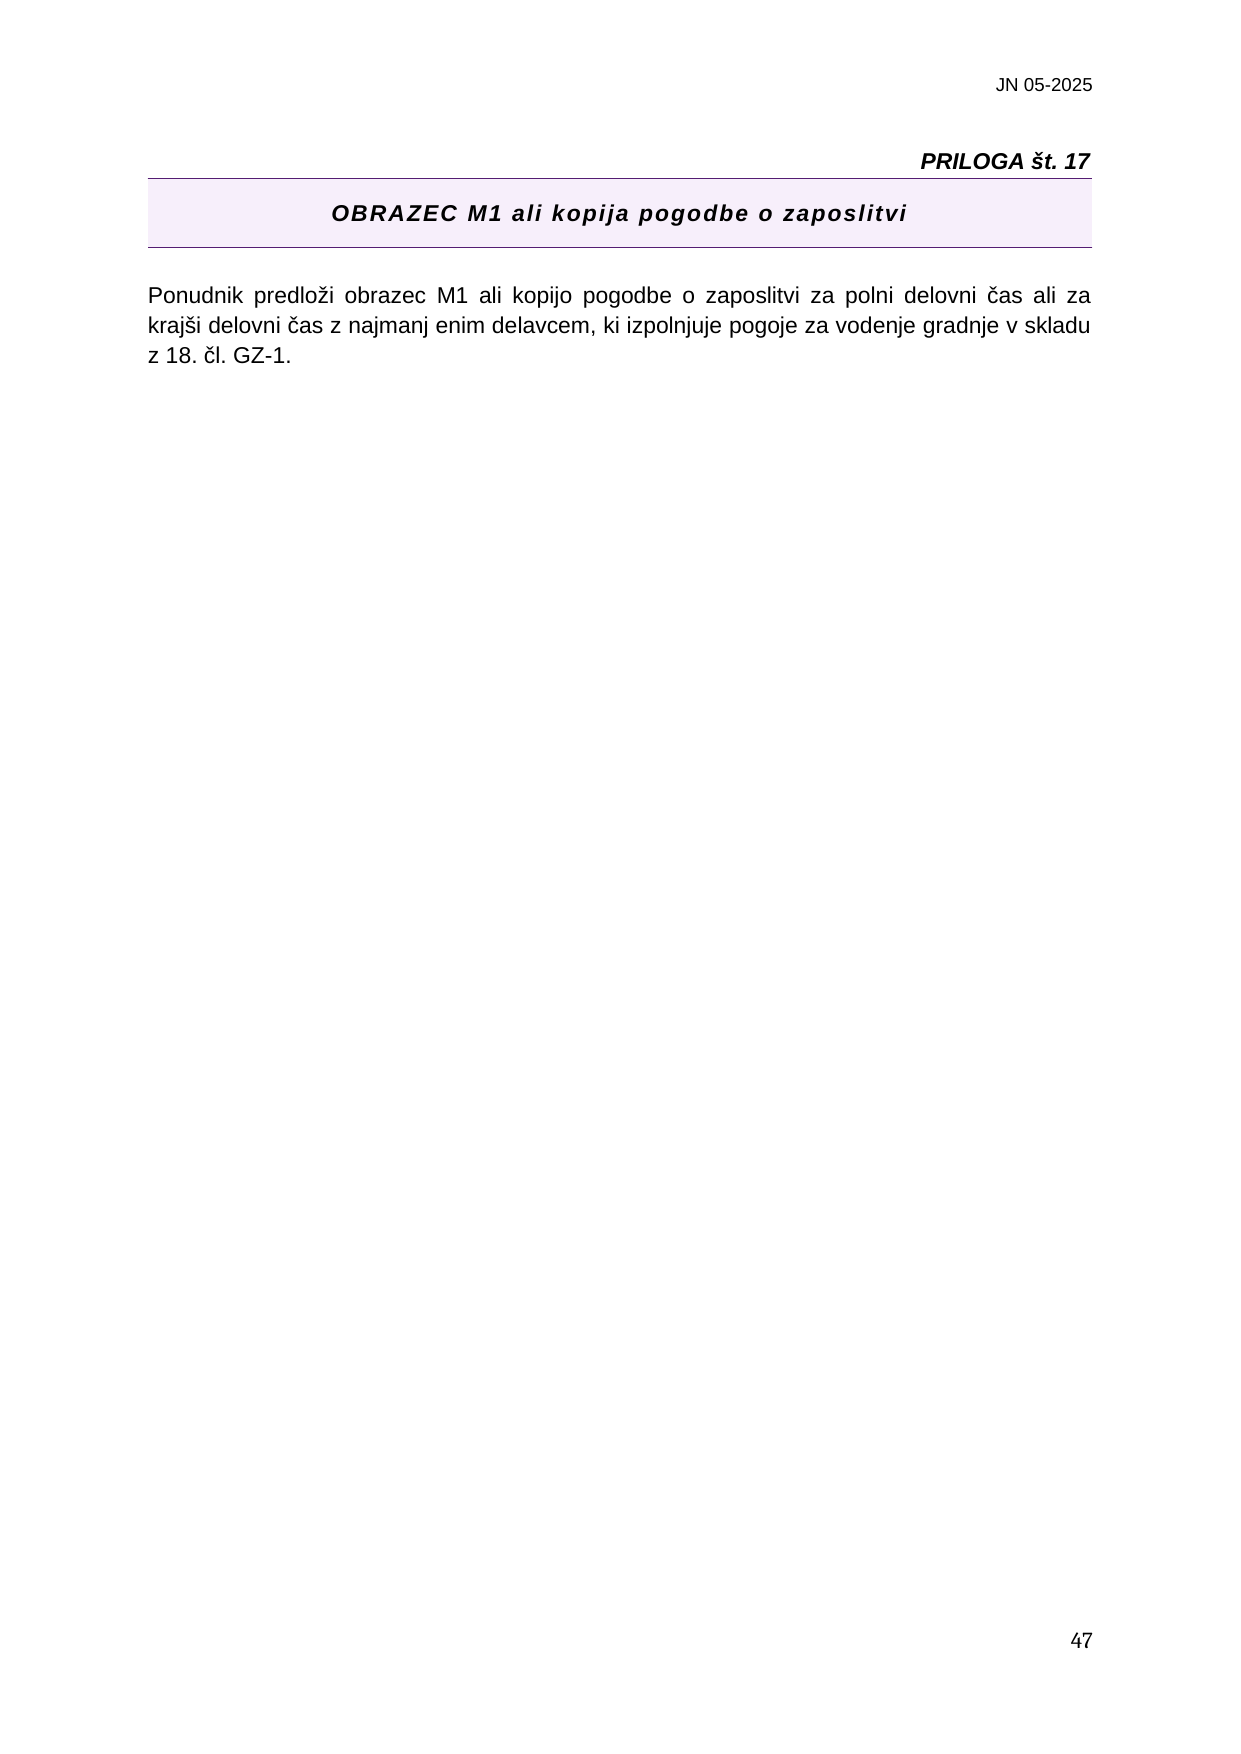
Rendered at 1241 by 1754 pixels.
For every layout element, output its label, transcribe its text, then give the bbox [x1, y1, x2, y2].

text OBRAZEC M1 ali kopija pogodbe o zaposlitvi [148, 179, 1092, 247]
text PRILOGA št. 17 [148, 148, 1092, 174]
text Ponudnik predloži obrazec M1 ali kopijo pogodbe o zaposlitvi za polni delovni čas ali za krajši delovni čas z najmanj enim delavcem, ki izpolnjuje pogoje za vodenje gradnje v skladu z 18. čl. GZ-1. [148, 282, 1092, 369]
